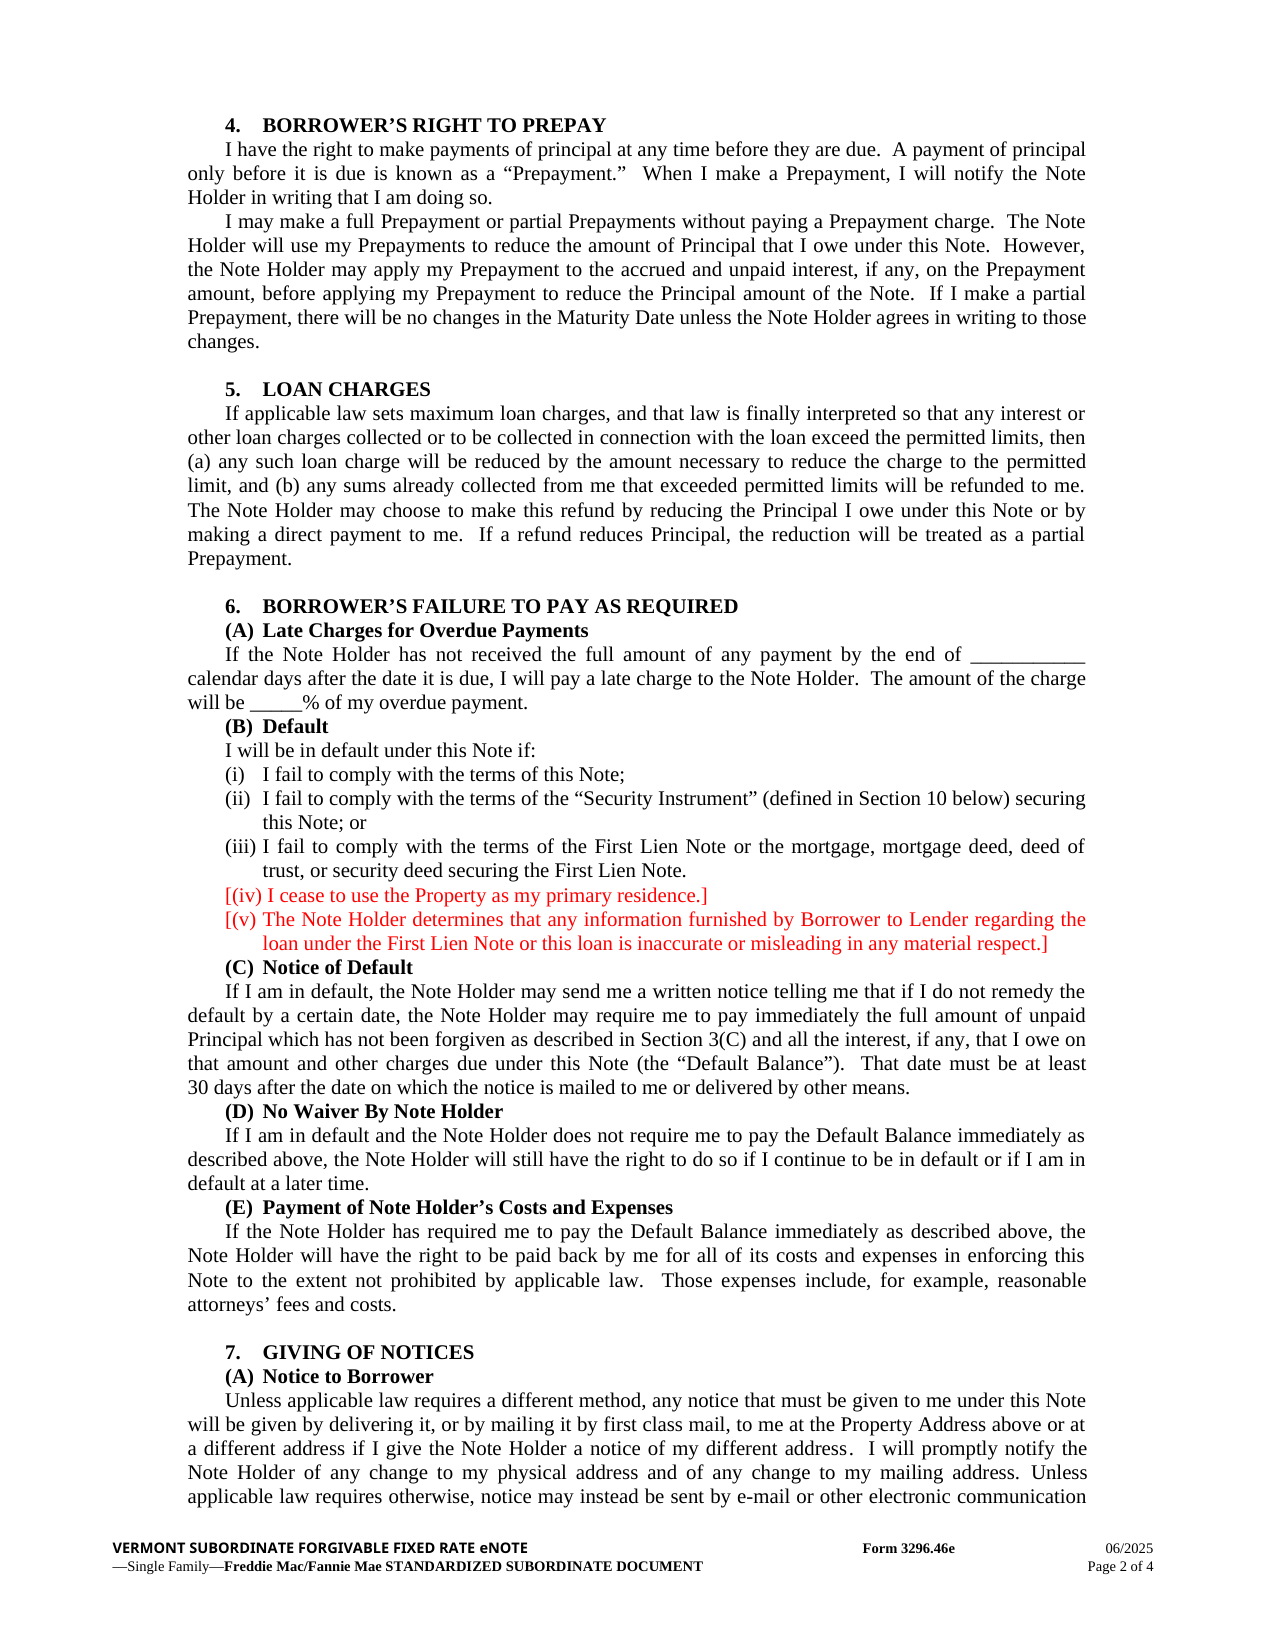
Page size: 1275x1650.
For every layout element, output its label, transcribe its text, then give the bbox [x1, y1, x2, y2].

text 6. BORROWER’S FAILURE TO PAY AS REQUIRED [187, 594, 1087, 618]
text I have the right to make payments of principal at any time before they are due. A payment of principal only before it is due is known as a “Prepayment.” When I make a Prepayment, I will notify the Note Holder in writing that I am doing so. [187, 137, 1087, 209]
text (A) Late Charges for Overdue Payments [187, 618, 1087, 642]
text 5. LOAN CHARGES [187, 377, 1087, 401]
text If applicable law sets maximum loan charges, and that law is finally interpreted so that any interest or other loan charges collected or to be collected in connection with the loan exceed the permitted limits, then (a) any such loan charge will be reduced by the amount necessary to reduce the charge to the permitted limit, and (b) any sums already collected from me that exceeded permitted limits will be refunded to me. The Note Holder may choose to make this refund by reducing the Principal I owe under this Note or by making a direct payment to me. If a refund reduces Principal, the reduction will be treated as a partial Prepayment. [187, 401, 1087, 570]
text If the Note Holder has required me to pay the Default Balance immediately as described above, the Note Holder will have the right to be paid back by me for all of its costs and expenses in enforcing this Note to the extent not prohibited by applicable law. Those expenses include, for example, reasonable attorneys’ fees and costs. [187, 1219, 1087, 1316]
text If I am in default, the Note Holder may send me a written notice telling me that if I do not remedy the default by a certain date, the Note Holder may require me to pay immediately the full amount of unpaid Principal which has not been forgiven as described in Section 3(C) and all the interest, if any, that I owe on that amount and other charges due under this Note (the “Default Balance”). That date must be at least 30 days after the date on which the notice is mailed to me or delivered by other means. [187, 979, 1087, 1099]
text (iii) I fail to comply with the terms of the First Lien Note or the mortgage, mortgage deed, deed of trust, or security deed securing the First Lien Note. [225, 834, 1087, 882]
text (E) Payment of Note Holder’s Costs and Expenses [187, 1195, 1087, 1219]
text If I am in default and the Note Holder does not require me to pay the Default Balance immediately as described above, the Note Holder will still have the right to do so if I continue to be in default or if I am in default at a later time. [187, 1123, 1087, 1195]
text (ii) I fail to comply with the terms of the “Security Instrument” (defined in Section 10 below) securing this Note; or [225, 786, 1087, 834]
text I may make a full Prepayment or partial Prepayments without paying a Prepayment charge. The Note Holder will use my Prepayments to reduce the amount of Principal that I owe under this Note. However, the Note Holder may apply my Prepayment to the accrued and unpaid interest, if any, on the Prepayment amount, before applying my Prepayment to reduce the Principal amount of the Note. If I make a partial Prepayment, there will be no changes in the Maturity Date unless the Note Holder agrees in writing to those changes. [187, 209, 1087, 353]
text (i) I fail to comply with the terms of this Note; [187, 762, 1087, 786]
text 4. BORROWER’S RIGHT TO PREPAY [187, 112, 1087, 137]
title [(v) The Note Holder determines that any information furnished by Borrower to Lender regarding the loan under the First Lien Note or this loan is inaccurate or misleading in any material respect.] [225, 907, 1087, 955]
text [187, 1388, 1087, 1508]
text (C) Notice of Default [187, 955, 1087, 979]
text 7. GIVING OF NOTICES [187, 1340, 1087, 1364]
text If the Note Holder has not received the full amount of any payment by the end of ___________ calendar days after the date it is due, I will pay a late charge to the Note Holder. The amount of the charge will be _____% of my overdue payment. [187, 642, 1087, 714]
title [(iv) I cease to use the Property as my primary residence.] [187, 882, 1087, 907]
text (B) Default [187, 714, 1087, 738]
text (D) No Waiver By Note Holder [187, 1099, 1087, 1123]
list Notice to Borrower [187, 1364, 1087, 1388]
text I will be in default under this Note if: [187, 738, 1087, 762]
